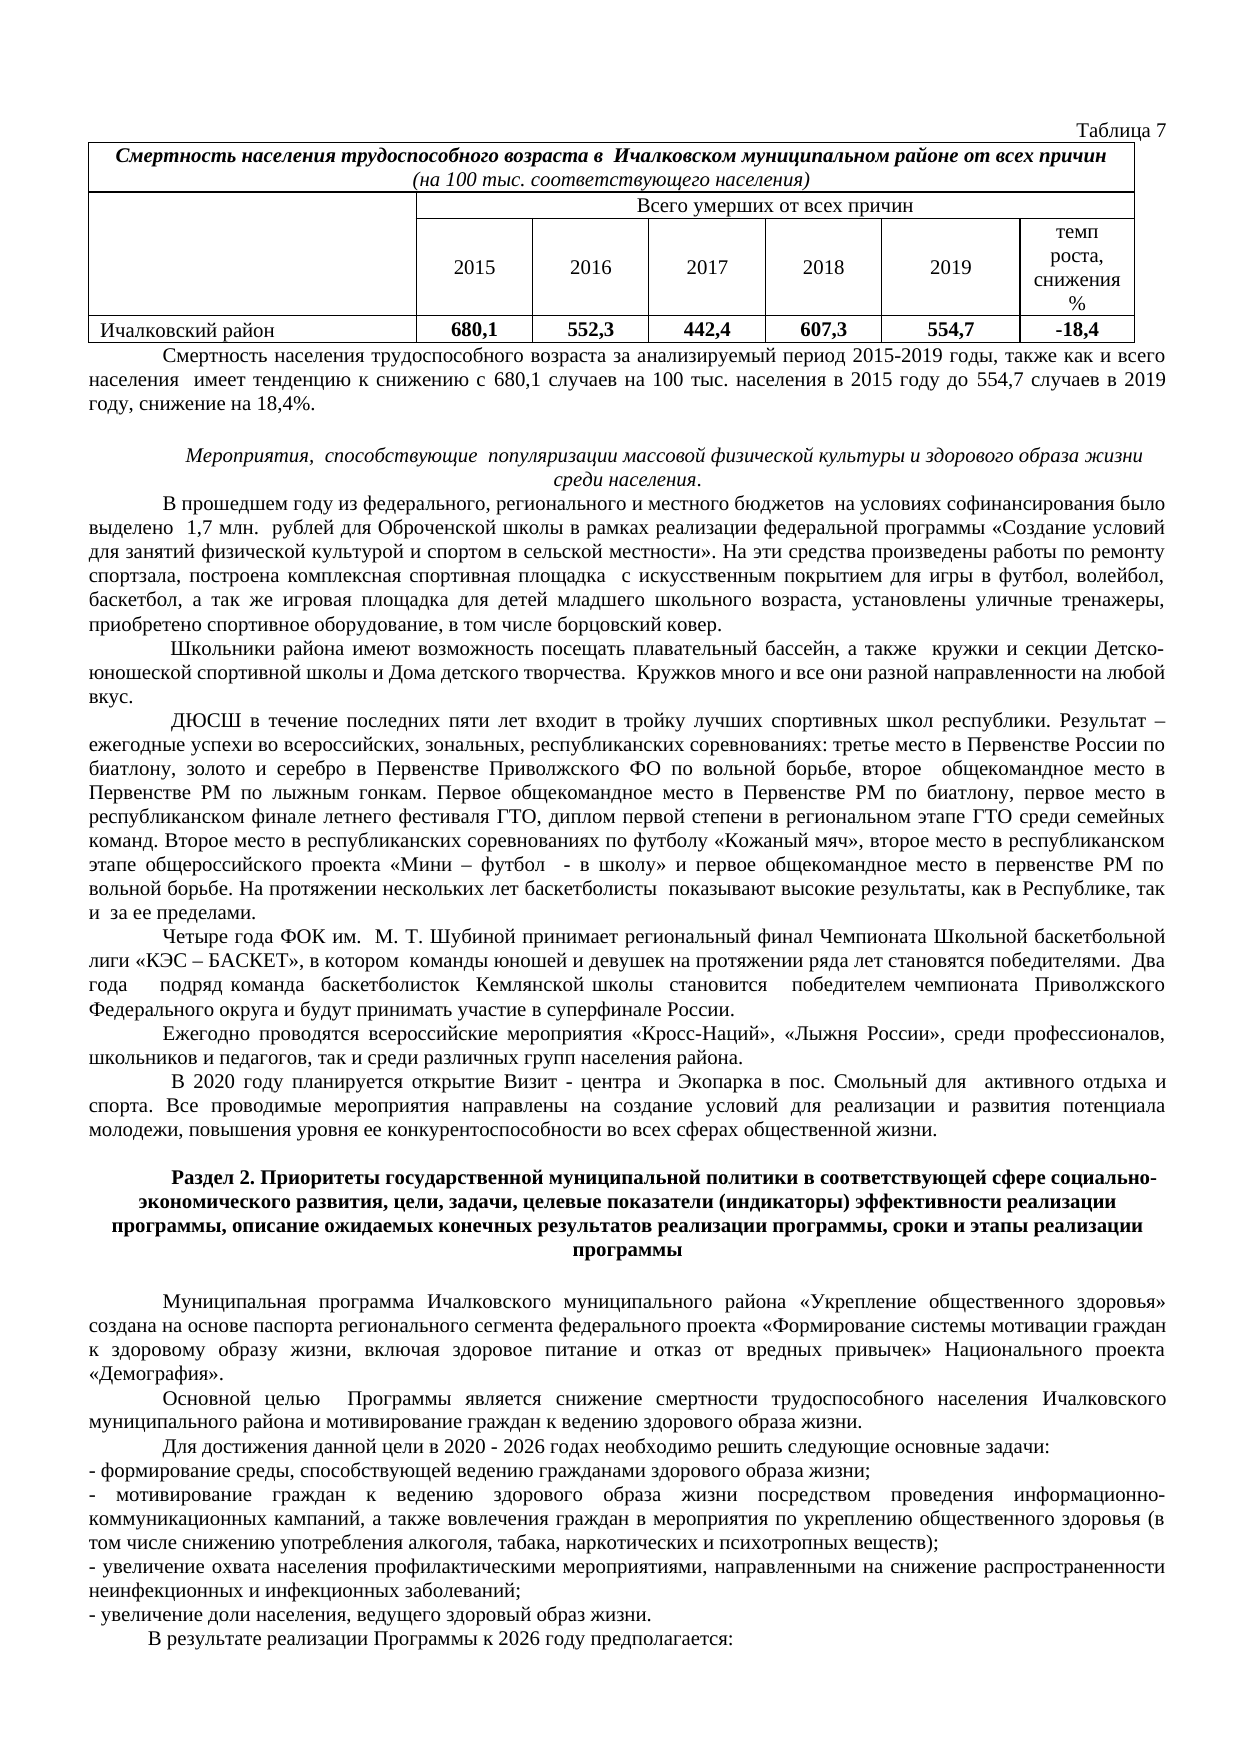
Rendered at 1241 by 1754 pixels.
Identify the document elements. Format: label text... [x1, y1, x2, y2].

text В 2020 году планируется открытие Визит - центра и Экопарка в пос. Смольный для активного отдыха и спорта. Все проводимые мероприятия направлены на создание условий для реализации и развития потенциала молодежи, повышения уровня ее конкурентоспособности во всех сферах общественной жизни. [88, 1069, 1166, 1141]
table_cell 2017 [649, 219, 765, 315]
text Раздел 2. Приоритеты государственной муниципальной политики в соответствующей сфере социально-экономического развития, цели, задачи, целевые показатели (индикаторы) эффективности реализации программы, описание ожидаемых конечных результатов реализации программы, сроки и этапы реализации программы [88, 1165, 1166, 1261]
text - увеличение охвата населения профилактическими мероприятиями, направленными на снижение распространенности неинфекционных и инфекционных заболеваний; [88, 1554, 1166, 1602]
text Ежегодно проводятся всероссийские мероприятия «Кросс-Наций», «Лыжня России», среди профессионалов, школьников и педагогов, так и среди различных групп населения района. [88, 1021, 1166, 1069]
table_cell 2019 [882, 219, 1019, 315]
text Таблица 7 [88, 118, 1166, 142]
table_cell 554,7 [882, 316, 1019, 342]
table_cell 2015 [417, 219, 532, 315]
table_cell 552,3 [533, 316, 648, 342]
table_cell темп роста, снижения % [1021, 219, 1134, 315]
text В результате реализации Программы к 2026 году предполагается: [88, 1626, 1166, 1650]
text Мероприятия, способствующие популяризации массовой физической культуры и здорового образа жизни среди населения. [88, 443, 1166, 491]
table_cell 2018 [766, 219, 881, 315]
text Основной целью Программы является снижение смертности трудоспособного населения Ичалковского муниципального района и мотивирование граждан к ведению здорового образа жизни. [88, 1385, 1166, 1433]
text Школьники района имеют возможность посещать плавательный бассейн, а также кружки и секции Детско-юношеской спортивной школы и Дома детского творчества. Кружков много и все они разной направленности на любой вкус. [88, 636, 1166, 708]
text Четыре года ФОК им. М. Т. Шубиной принимает региональный финал Чемпионата Школьной баскетбольной лиги «КЭС – БАСКЕТ», в котором команды юношей и девушек на протяжении ряда лет становятся победителями. Два года подряд команда баскетболисток Кемлянской школы становится победителем чемпионата Приволжского Федерального округа и будут принимать участие в суперфинале России. [88, 924, 1166, 1021]
table_cell 607,3 [766, 316, 881, 342]
text ДЮСШ в течение последних пяти лет входит в тройку лучших спортивных школ республики. Результат – ежегодные успехи во всероссийских, зональных, республиканских соревнованиях: третье место в Первенстве России по биатлону, золото и серебро в Первенстве Приволжского ФО по вольной борьбе, второе общекомандное место в Первенстве РМ по лыжным гонкам. Первое общекомандное место в Первенстве РМ по биатлону, первое место в республиканском финале летнего фестиваля ГТО, диплом первой степени в региональном этапе ГТО среди семейных команд. Второе место в республиканских соревнованиях по футболу «Кожаный мяч», второе место в республиканском этапе общероссийского проекта «Мини – футбол - в школу» и первое общекомандное место в первенстве РМ по вольной борьбе. На протяжении нескольких лет баскетболисты показывают высокие результаты, как в Республике, так и за ее пределами. [88, 708, 1166, 924]
text - увеличение доли населения, ведущего здоровый образ жизни. [88, 1602, 1166, 1626]
table_cell 442,4 [649, 316, 765, 342]
table_cell Всего умерших от всех причин [417, 193, 1134, 218]
text В прошедшем году из федерального, регионального и местного бюджетов на условиях софинансирования было выделено 1,7 млн. рублей для Оброченской школы в рамках реализации федеральной программы «Создание условий для занятий физической культурой и спортом в сельской местности». На эти средства произведены работы по ремонту спортзала, построена комплексная спортивная площадка с искусственным покрытием для игры в футбол, волейбол, баскетбол, а так же игровая площадка для детей младшего школьного возраста, установлены уличные тренажеры, приобретено спортивное оборудование, в том числе борцовский ковер. [88, 491, 1166, 636]
table_cell 2016 [533, 219, 648, 315]
table_header Смертность населения трудоспособного возраста в Ичалковском муниципальном районе от всех причин (на 100 тыс. соответствующего населения) [89, 143, 1134, 191]
table_cell -18,4 [1021, 316, 1134, 342]
table_cell Ичалковский район [89, 316, 416, 342]
table_cell [89, 193, 416, 315]
text Для достижения данной цели в 2020 - 2026 годах необходимо решить следующие основные задачи: [88, 1433, 1166, 1458]
text - мотивирование граждан к ведению здорового образа жизни посредством проведения информационно-коммуникационных кампаний, а также вовлечения граждан в мероприятия по укреплению общественного здоровья (в том числе снижению употребления алкоголя, табака, наркотических и психотропных веществ); [88, 1482, 1166, 1554]
table_cell 680,1 [417, 316, 532, 342]
text Муниципальная программа Ичалковского муниципального района «Укрепление общественного здоровья» создана на основе паспорта регионального сегмента федерального проекта «Формирование системы мотивации граждан к здоровому образу жизни, включая здоровое питание и отказ от вредных привычек» Национального проекта «Демография». [88, 1289, 1166, 1385]
text Смертность населения трудоспособного возраста за анализируемый период 2015-2019 годы, также как и всего населения имеет тенденцию к снижению с 680,1 случаев на 100 тыс. населения в 2015 году до 554,7 случаев в 2019 году, снижение на 18,4%. [88, 343, 1166, 415]
text - формирование среды, способствующей ведению гражданами здорового образа жизни; [88, 1458, 1166, 1482]
